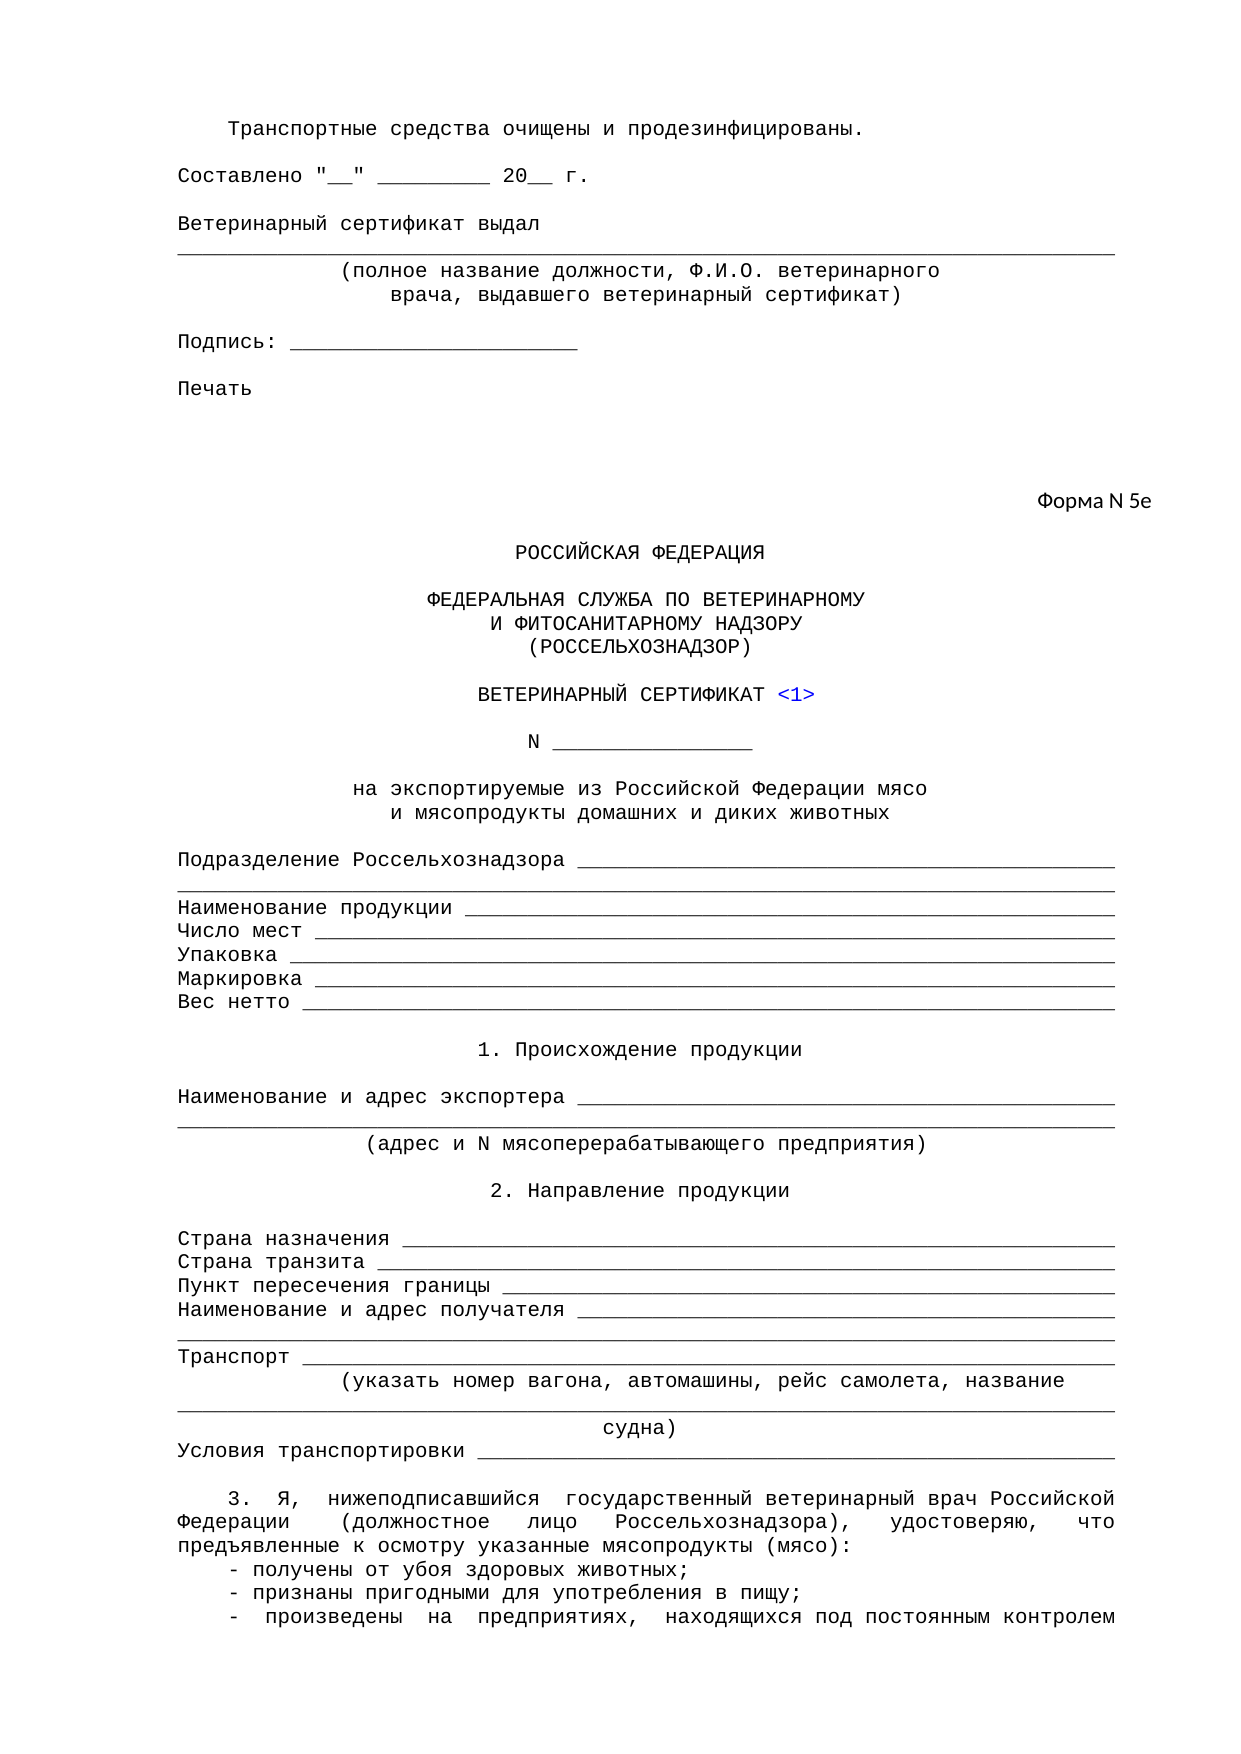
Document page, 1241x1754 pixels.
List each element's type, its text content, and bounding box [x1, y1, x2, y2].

text Пункт пересечения границы _________________________________________________ [177, 1275, 1152, 1299]
text ___________________________________________________________________________ [177, 1109, 1152, 1133]
text - получены от убоя здоровых животных; [177, 1559, 1152, 1582]
text 2. Направление продукции [177, 1180, 1152, 1204]
text Наименование и адрес получателя ___________________________________________ [177, 1299, 1152, 1322]
text Страна транзита ___________________________________________________________ [177, 1251, 1152, 1275]
text судна) [177, 1417, 1152, 1441]
text Транспорт _________________________________________________________________ [177, 1346, 1152, 1369]
text РОССИЙСКАЯ ФЕДЕРАЦИЯ [177, 542, 1152, 566]
text (адрес и N мясоперерабатывающего предприятия) [177, 1133, 1152, 1157]
text (указать номер вагона, автомашины, рейс самолета, название [177, 1369, 1152, 1393]
text Вес нетто _________________________________________________________________ [177, 991, 1152, 1015]
text Наименование и адрес экспортера ___________________________________________ [177, 1086, 1152, 1109]
text и мясопродукты домашних и диких животных [177, 802, 1152, 826]
text Подпись: _______________________ [177, 331, 1152, 354]
text Форма N 5e [177, 486, 1152, 514]
text Ветеринарный сертификат выдал [177, 213, 1152, 236]
text врача, выдавшего ветеринарный сертификат) [177, 284, 1152, 307]
text на экспортируемые из Российской Федерации мясо [177, 778, 1152, 802]
text Число мест ________________________________________________________________ [177, 920, 1152, 944]
text Федерации (должностное лицо Россельхознадзора), удостоверяю, что [177, 1511, 1152, 1535]
text - признаны пригодными для употребления в пищу; [177, 1582, 1152, 1606]
text Печать [177, 378, 1152, 402]
text Подразделение Россельхознадзора ___________________________________________ [177, 849, 1152, 873]
text ___________________________________________________________________________ [177, 1393, 1152, 1417]
text 3. Я, нижеподписавшийся государственный ветеринарный врач Российской [177, 1488, 1152, 1511]
text предъявленные к осмотру указанные мясопродукты (мясо): [177, 1535, 1152, 1559]
text ___________________________________________________________________________ [177, 873, 1152, 897]
text Составлено "__" _________ 20__ г. [177, 165, 1152, 189]
text И ФИТОСАНИТАРНОМУ НАДЗОРУ [177, 613, 1152, 637]
text - произведены на предприятиях, находящихся под постоянным контролем [177, 1606, 1152, 1630]
text ФЕДЕРАЛЬНАЯ СЛУЖБА ПО ВЕТЕРИНАРНОМУ [177, 589, 1152, 613]
text ___________________________________________________________________________ [177, 1322, 1152, 1346]
text Условия транспортировки ___________________________________________________ [177, 1441, 1152, 1464]
text Наименование продукции ____________________________________________________ [177, 897, 1152, 920]
text ВЕТЕРИНАРНЫЙ СЕРТИФИКАТ <1> [177, 684, 1152, 707]
text Транспортные средства очищены и продезинфицированы. [177, 118, 1152, 142]
text (полное название должности, Ф.И.О. ветеринарного [177, 260, 1152, 284]
text Упаковка __________________________________________________________________ [177, 944, 1152, 968]
text Маркировка ________________________________________________________________ [177, 968, 1152, 991]
text (РОССЕЛЬХОЗНАДЗОР) [177, 637, 1152, 660]
text 1. Происхождение продукции [177, 1038, 1152, 1062]
text ___________________________________________________________________________ [177, 236, 1152, 260]
text Страна назначения _________________________________________________________ [177, 1228, 1152, 1251]
text N ________________ [177, 731, 1152, 755]
